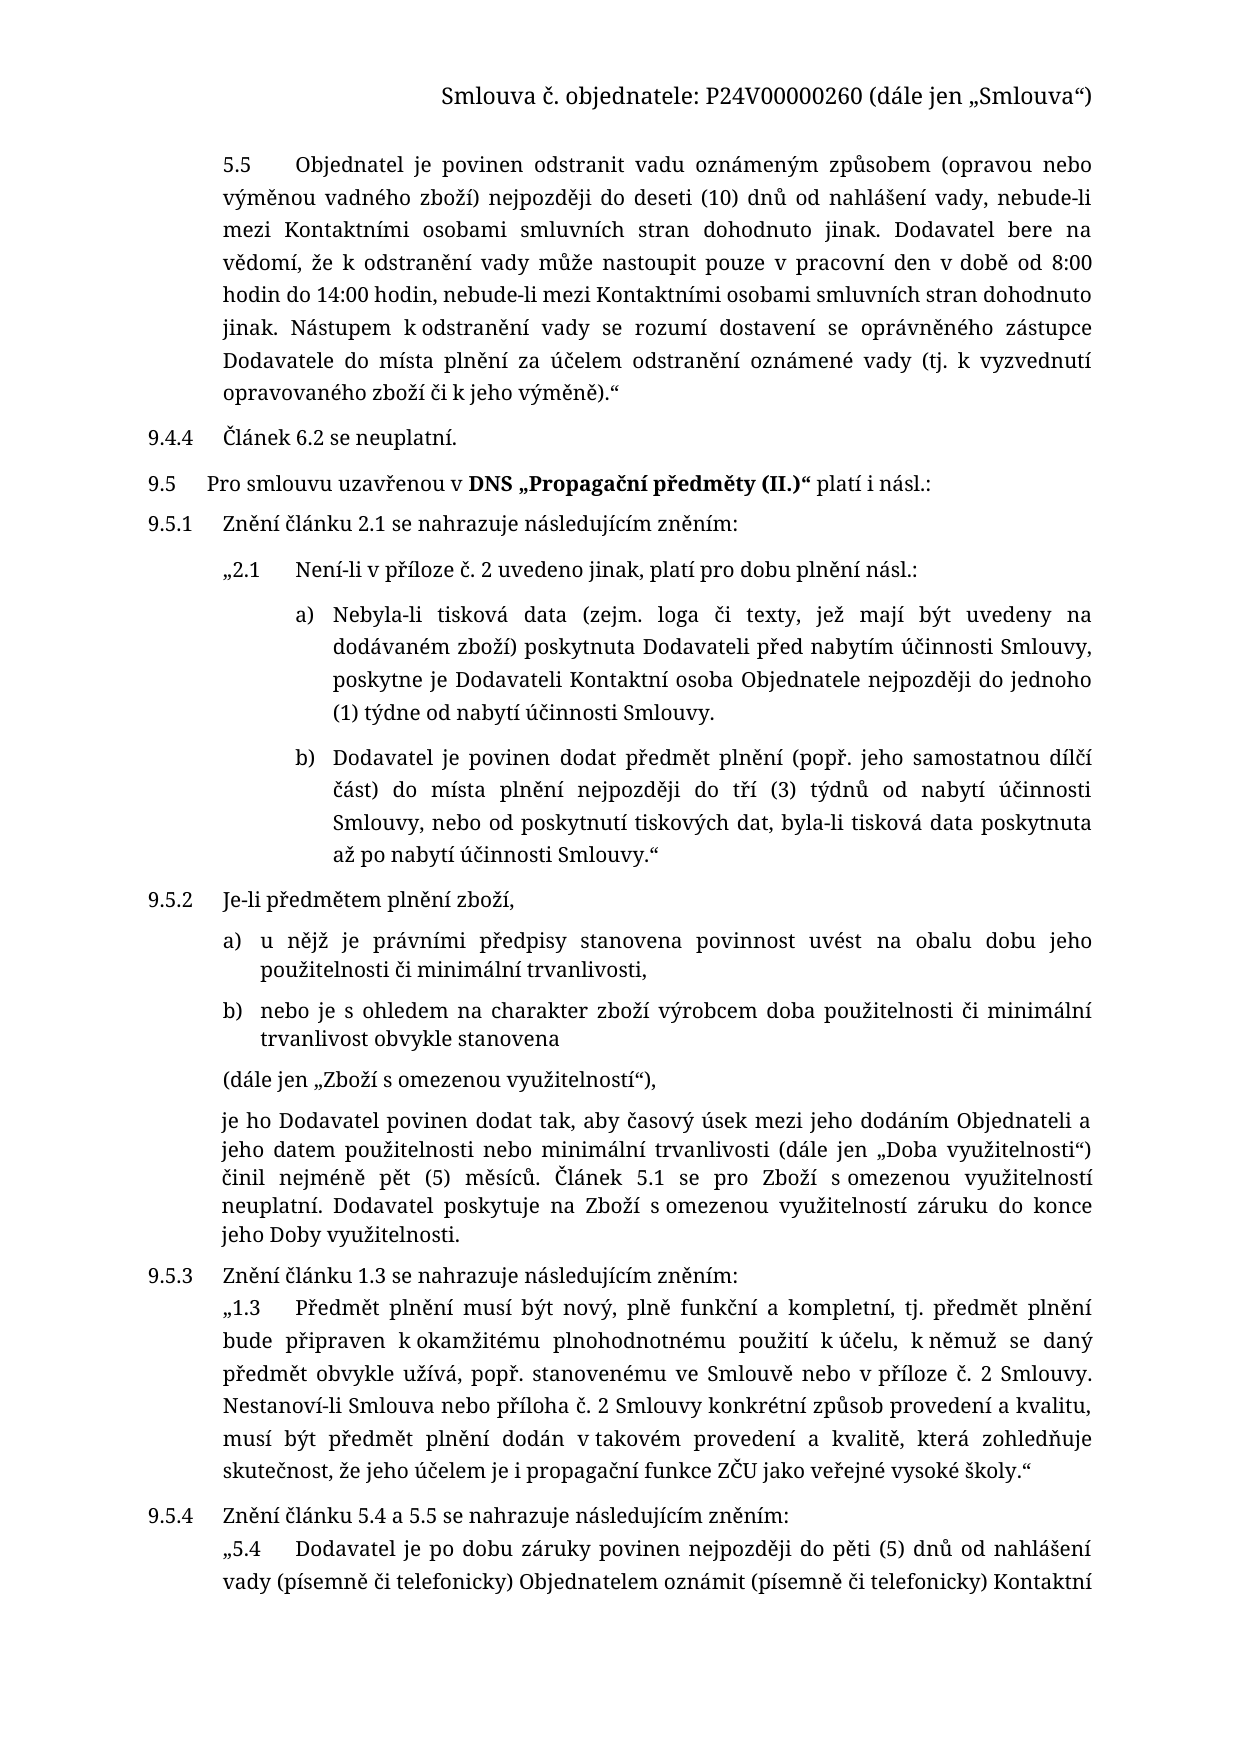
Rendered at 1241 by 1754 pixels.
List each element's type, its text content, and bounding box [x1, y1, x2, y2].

list „1.3 Předmět plnění musí být nový, plně funkční a kompletní, tj. předmět plnění bude připraven k okamžitému plnohodnotnému použití k účelu, k němuž se daný předmět obvykle užívá, popř. stanovenému ve Smlouvě nebo v příloze č. 2 Smlouvy. Nestanoví-li Smlouva nebo příloha č. 2 Smlouvy konkrétní způsob provedení a kvalitu, musí být předmět plnění dodán v takovém provedení a kvalitě, která zohledňuje skutečnost, že jeho účelem je i propagační funkce ZČU jako veřejné vysoké školy.“ [223, 1293, 1093, 1485]
list Nebyla-li tisková data (zejm. loga či texty, jež mají být uvedeny na dodávaném zboží) poskytnuta Dodavateli před nabytím účinnosti Smlouvy, poskytne je Dodavateli Kontaktní osoba Objednatele nejpozději do jednoho (1) týdne od nabytí účinnosti Smlouvy. [295, 600, 1093, 726]
list Je-li předmětem plnění zboží, [148, 886, 1093, 914]
list Pro smlouvu uzavřenou v DNS „Propagační předměty (II.)“ platí i násl.: [148, 469, 1093, 497]
list Článek 6.2 se neuplatní. [148, 423, 1093, 452]
list 5.5 Objednatel je povinen odstranit vadu oznámeným způsobem (opravou nebo výměnou vadného zboží) nejpozději do deseti (10) dnů od nahlášení vady, nebude-li mezi Kontaktními osobami smluvních stran dohodnuto jinak. Dodavatel bere na vědomí, že k odstranění vady může nastoupit pouze v pracovní den v době od 8:00 hodin do 14:00 hodin, nebude-li mezi Kontaktními osobami smluvních stran dohodnuto jinak. Nástupem k odstranění vady se rozumí dostavení se oprávněného zástupce Dodavatele do místa plnění za účelem odstranění oznámené vady (tj. k vyzvednutí opravovaného zboží či k jeho výměně).“ [223, 150, 1093, 407]
text je ho Dodavatel povinen dodat tak, aby časový úsek mezi jeho dodáním Objednateli a jeho datem použitelnosti nebo minimální trvanlivosti (dále jen „Doba využitelnosti“) činil nejméně pět (5) měsíců. Článek 5.1 se pro Zboží s omezenou využitelností neuplatní. Dodavatel poskytuje na Zboží s omezenou využitelností záruku do konce jeho Doby využitelnosti. [221, 1106, 1093, 1248]
list u nějž je právními předpisy stanovena povinnost uvést na obalu dobu jeho použitelnosti či minimální trvanlivosti, [223, 927, 1093, 983]
text (dále jen „Zboží s omezenou využitelností“), [223, 1065, 1093, 1094]
list nebo je s ohledem na charakter zboží výrobcem doba použitelnosti či minimální trvanlivost obvykle stanovena [223, 996, 1093, 1053]
list „2.1 Není-li v příloze č. 2 uvedeno jinak, platí pro dobu plnění násl.: [223, 555, 1093, 583]
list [223, 1534, 1093, 1595]
list Znění článku 1.3 se nahrazuje následujícím zněním: [148, 1261, 1093, 1289]
list Dodavatel je povinen dodat předmět plnění (popř. jeho samostatnou dílčí část) do místa plnění nejpozději do tří (3) týdnů od nabytí účinnosti Smlouvy, nebo od poskytnutí tiskových dat, byla-li tisková data poskytnuta až po nabytí účinnosti Smlouvy.“ [295, 743, 1093, 869]
list Znění článku 2.1 se nahrazuje následujícím zněním: [148, 509, 1093, 538]
list Znění článku 5.4 a 5.5 se nahrazuje následujícím zněním: [148, 1502, 1093, 1530]
